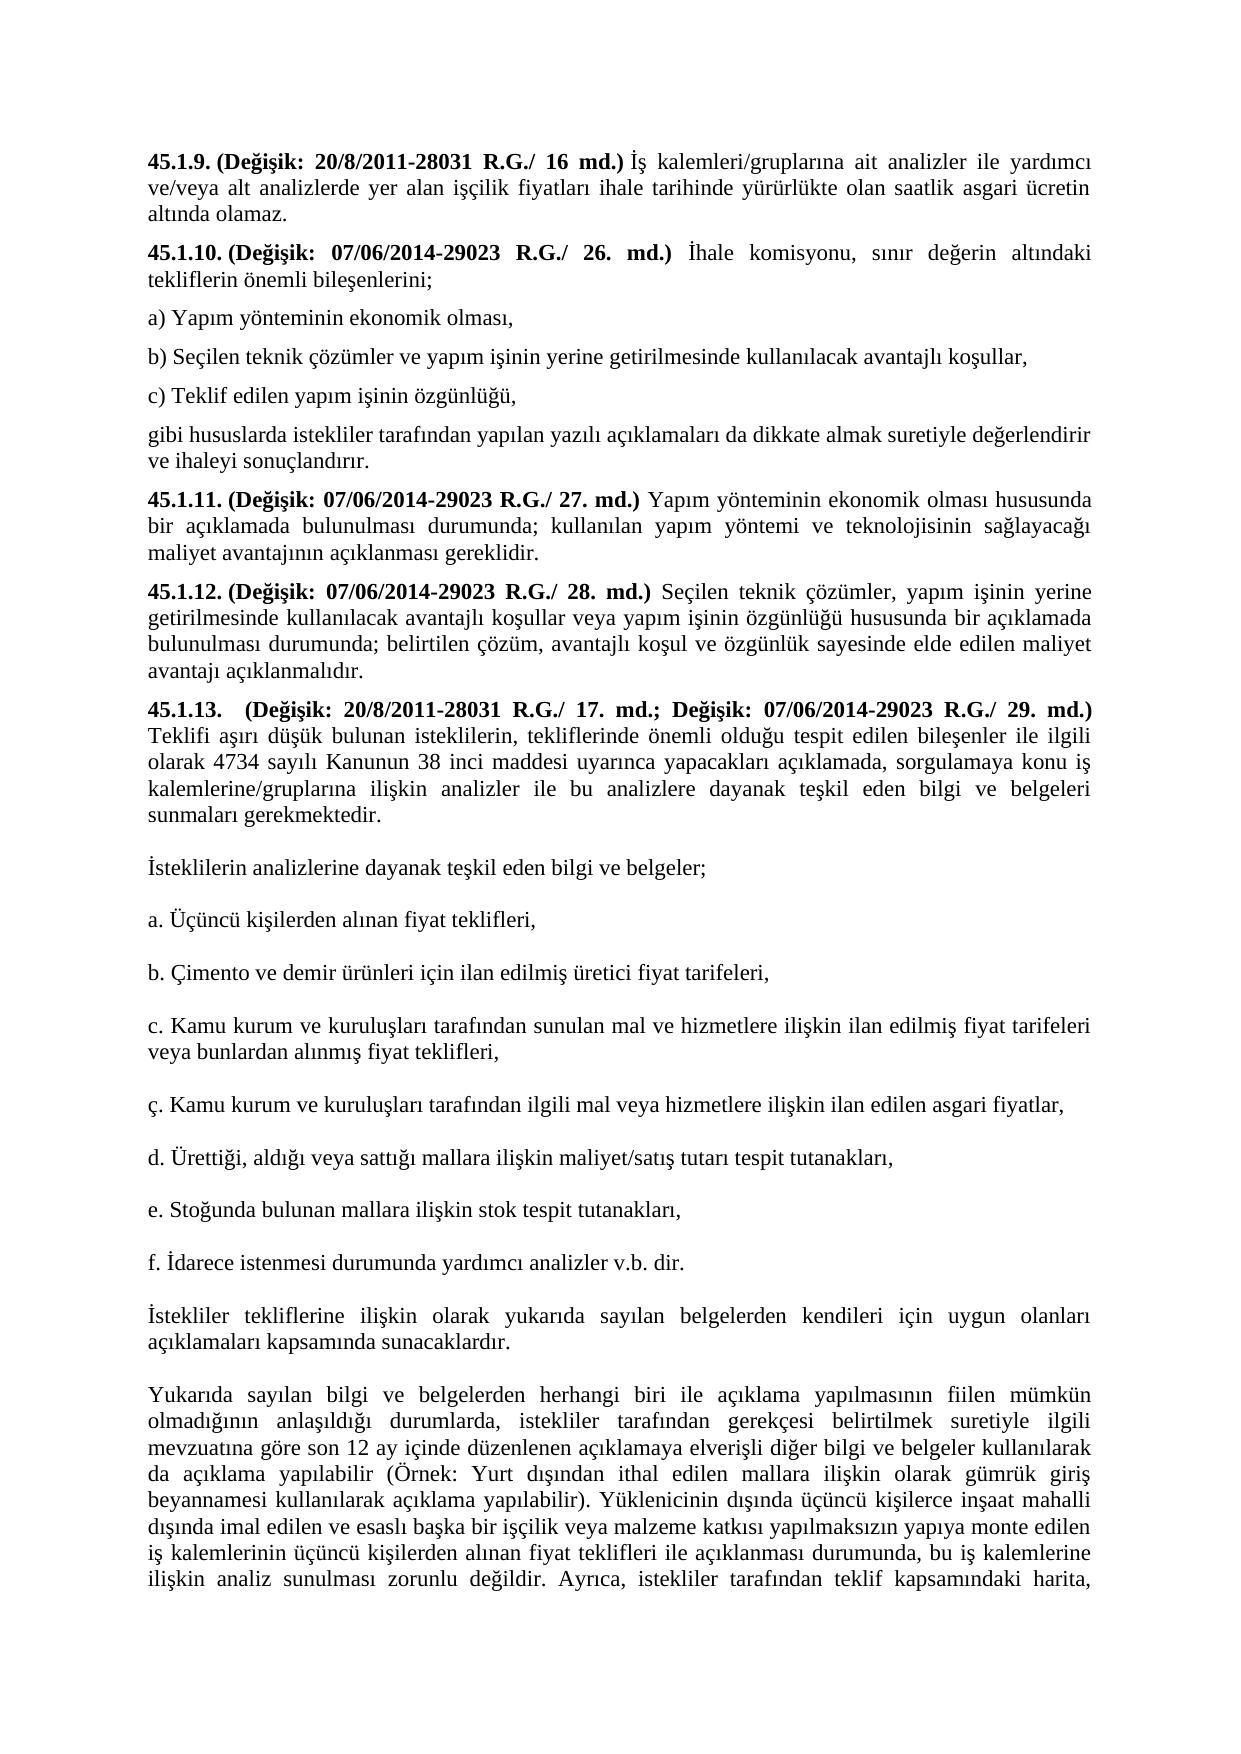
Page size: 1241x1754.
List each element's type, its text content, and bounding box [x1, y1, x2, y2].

text b. Çimento ve demir ürünleri için ilan edilmiş üretici fiyat tarifeleri, [148, 959, 1092, 986]
text a) Yapım yönteminin ekonomik olması, [148, 304, 1092, 331]
text 45.1.11. (Değişik: 07/06/2014-29023 R.G./ 27. md.) Yapım yönteminin ekonomik olması hususunda bir açıklamada bulunulması durumunda; kullanılan yapım yöntemi ve teknolojisinin sağlayacağı maliyet avantajının açıklanması gereklidir. [148, 486, 1092, 565]
text b) Seçilen teknik çözümler ve yapım işinin yerine getirilmesinde kullanılacak avantajlı koşullar, [148, 343, 1092, 370]
text gibi hususlarda istekliler tarafından yapılan yazılı açıklamaları da dikkate almak suretiyle değerlendirir ve ihaleyi sonuçlandırır. [148, 421, 1092, 474]
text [148, 1381, 1092, 1592]
text 45.1.9. (Değişik: 20/8/2011-28031 R.G./ 16 md.) İş kalemleri/gruplarına ait analizler ile yardımcı ve/veya alt analizlerde yer alan işçilik fiyatları ihale tarihinde yürürlükte olan saatlik asgari ücretin altında olamaz. [148, 148, 1092, 227]
text c. Kamu kurum ve kuruluşları tarafından sunulan mal ve hizmetlere ilişkin ilan edilmiş fiyat tarifeleri veya bunlardan alınmış fiyat teklifleri, [148, 1012, 1092, 1065]
text 45.1.13. (Değişik: 20/8/2011-28031 R.G./ 17. md.; Değişik: 07/06/2014-29023 R.G./ 29. md.) Teklifi aşırı düşük bulunan isteklilerin, tekliflerinde önemli olduğu tespit edilen bileşenler ile ilgili olarak 4734 sayılı Kanunun 38 inci maddesi uyarınca yapacakları açıklamada, sorgulamaya konu iş kalemlerine/gruplarına ilişkin analizler ile bu analizlere dayanak teşkil eden bilgi ve belgeleri sunmaları gerekmektedir. [148, 696, 1092, 827]
text f. İdarece istenmesi durumunda yardımcı analizler v.b. dir. [148, 1249, 1092, 1276]
text d. Ürettiği, aldığı veya sattığı mallara ilişkin maliyet/satış tutarı tespit tutanakları, [148, 1144, 1092, 1170]
text e. Stoğunda bulunan mallara ilişkin stok tespit tutanakları, [148, 1196, 1092, 1223]
text 45.1.12. (Değişik: 07/06/2014-29023 R.G./ 28. md.) Seçilen teknik çözümler, yapım işinin yerine getirilmesinde kullanılacak avantajlı koşullar veya yapım işinin özgünlüğü hususunda bir açıklamada bulunulması durumunda; belirtilen çözüm, avantajlı koşul ve özgünlük sayesinde elde edilen maliyet avantajı açıklanmalıdır. [148, 578, 1092, 683]
text 45.1.10. (Değişik: 07/06/2014-29023 R.G./ 26. md.) İhale komisyonu, sınır değerin altındaki tekliflerin önemli bileşenlerini; [148, 239, 1092, 292]
text İsteklilerin analizlerine dayanak teşkil eden bilgi ve belgeler; [148, 854, 1092, 880]
text İstekliler tekliflerine ilişkin olarak yukarıda sayılan belgelerden kendileri için uygun olanları açıklamaları kapsamında sunacaklardır. [148, 1302, 1092, 1354]
text ç. Kamu kurum ve kuruluşları tarafından ilgili mal veya hizmetlere ilişkin ilan edilen asgari fiyatlar, [148, 1091, 1092, 1117]
text c) Teklif edilen yapım işinin özgünlüğü, [148, 382, 1092, 408]
text a. Üçüncü kişilerden alınan fiyat teklifleri, [148, 907, 1092, 933]
